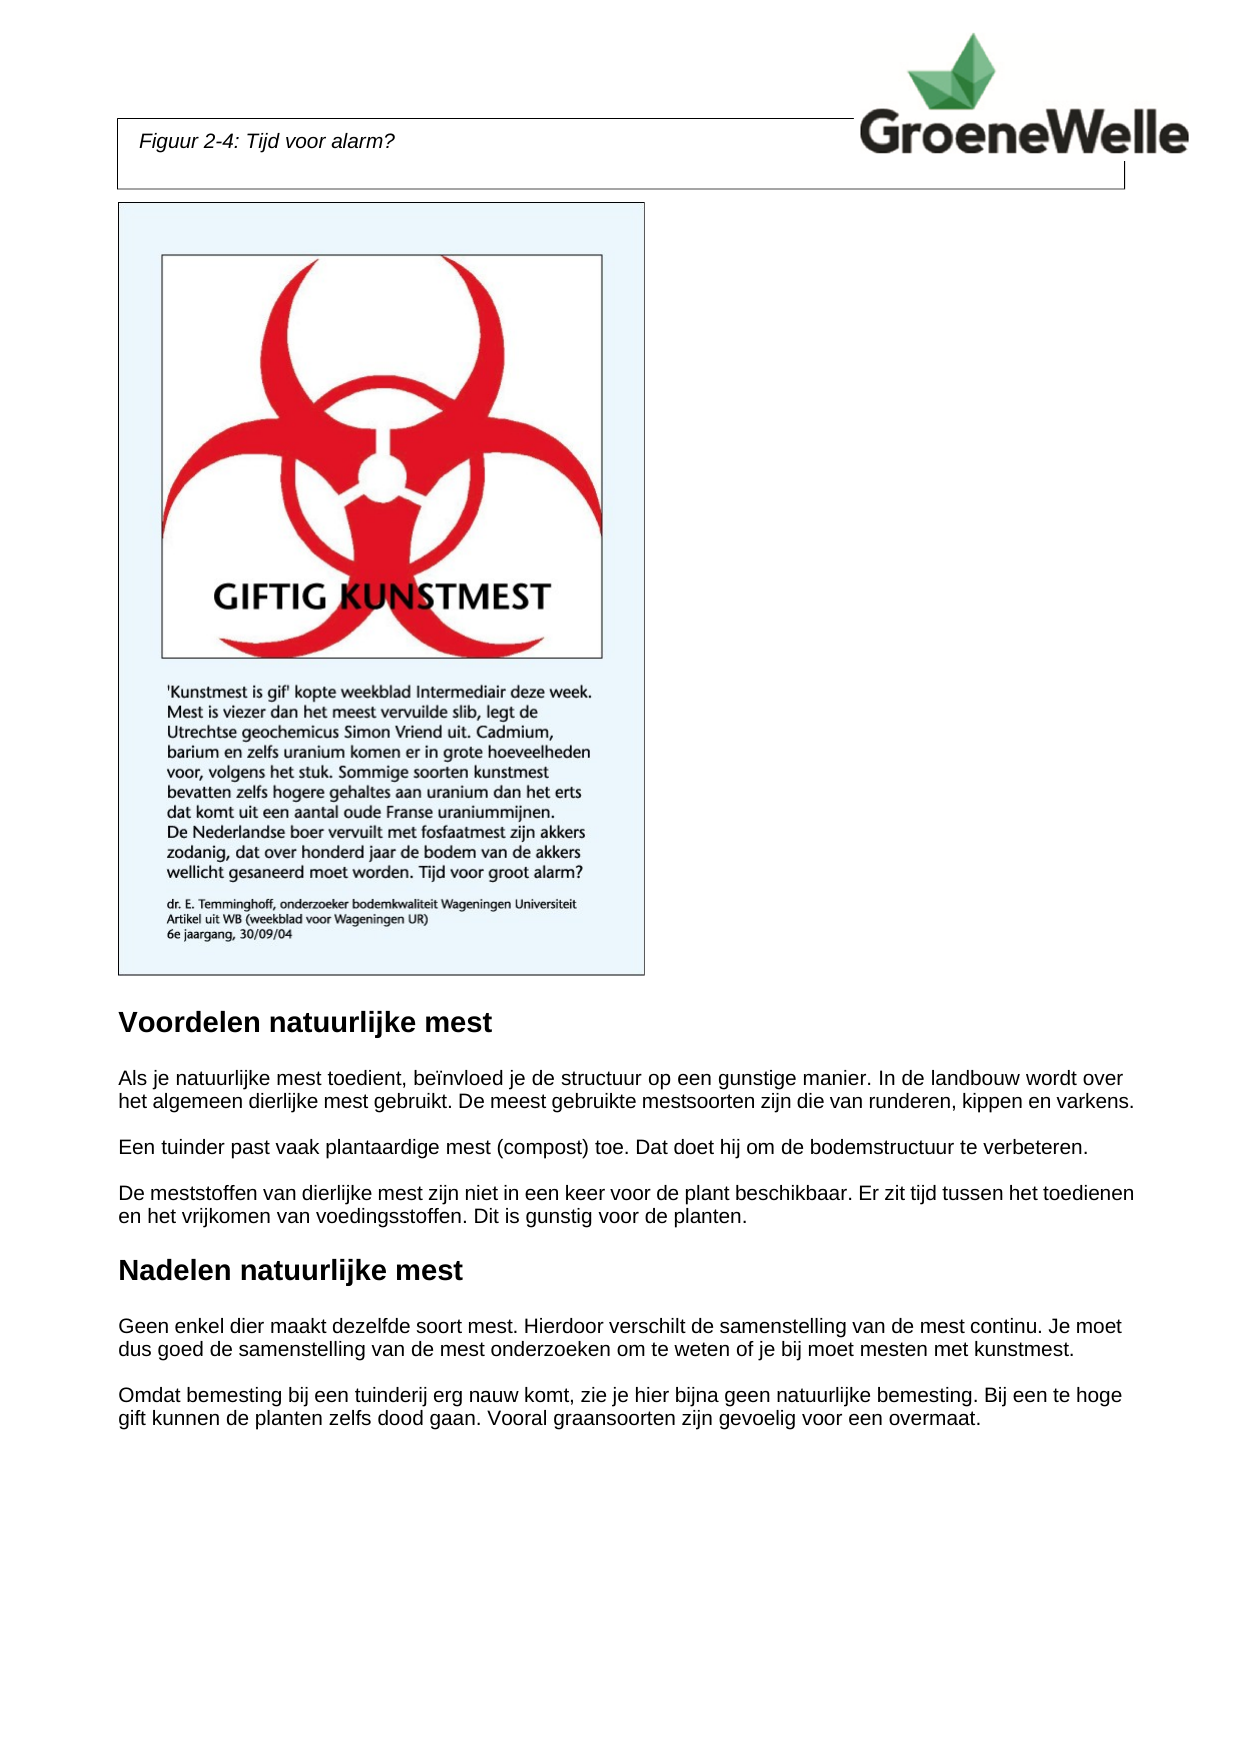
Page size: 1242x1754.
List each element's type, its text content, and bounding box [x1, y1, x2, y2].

picture [852, 19, 1200, 160]
text Geen enkel dier maakt dezelfde soort mest. Hierdoor verschilt de samenstelling van de mest continu. Je moet dus goed de samenstelling van de mest onderzoeken om te weten of je bij moet mesten met kunstmest. [118, 1315, 1151, 1361]
text Figuur 2-4: Tijd voor alarm? [139, 129, 852, 153]
text Een tuinder past vaak plantaardige mest (compost) toe. Dat doet hij om de bodemstructuur te verbeteren. [118, 1134, 1137, 1159]
text Voordelen natuurlijke mest [118, 1009, 1137, 1038]
text Omdat bemesting bij een tuinderij erg nauw komt, zie je hier bijna geen natuurlijke bemesting. Bij een te hoge gift kunnen de planten zelfs dood gaan. Vooral graansoorten zijn gevoelig voor een overmaat. [118, 1384, 1149, 1430]
text De meststoffen van dierlijke mest zijn niet in een keer voor de plant beschikbaar. Er zit tijd tussen het toedienen en het vrijkomen van voedingsstoffen. Dit is gunstig voor de planten. [118, 1182, 1149, 1228]
text Nadelen natuurlijke mest [118, 1253, 1137, 1287]
text Als je natuurlijke mest toedient, beïnvloed je de structuur op een gunstige manier. In de landbouw wordt over het algemeen dierlijke mest gebruikt. De meest gebruikte mestsoorten zijn die van runderen, kippen en varkens. [118, 1067, 1152, 1113]
picture [118, 202, 645, 976]
